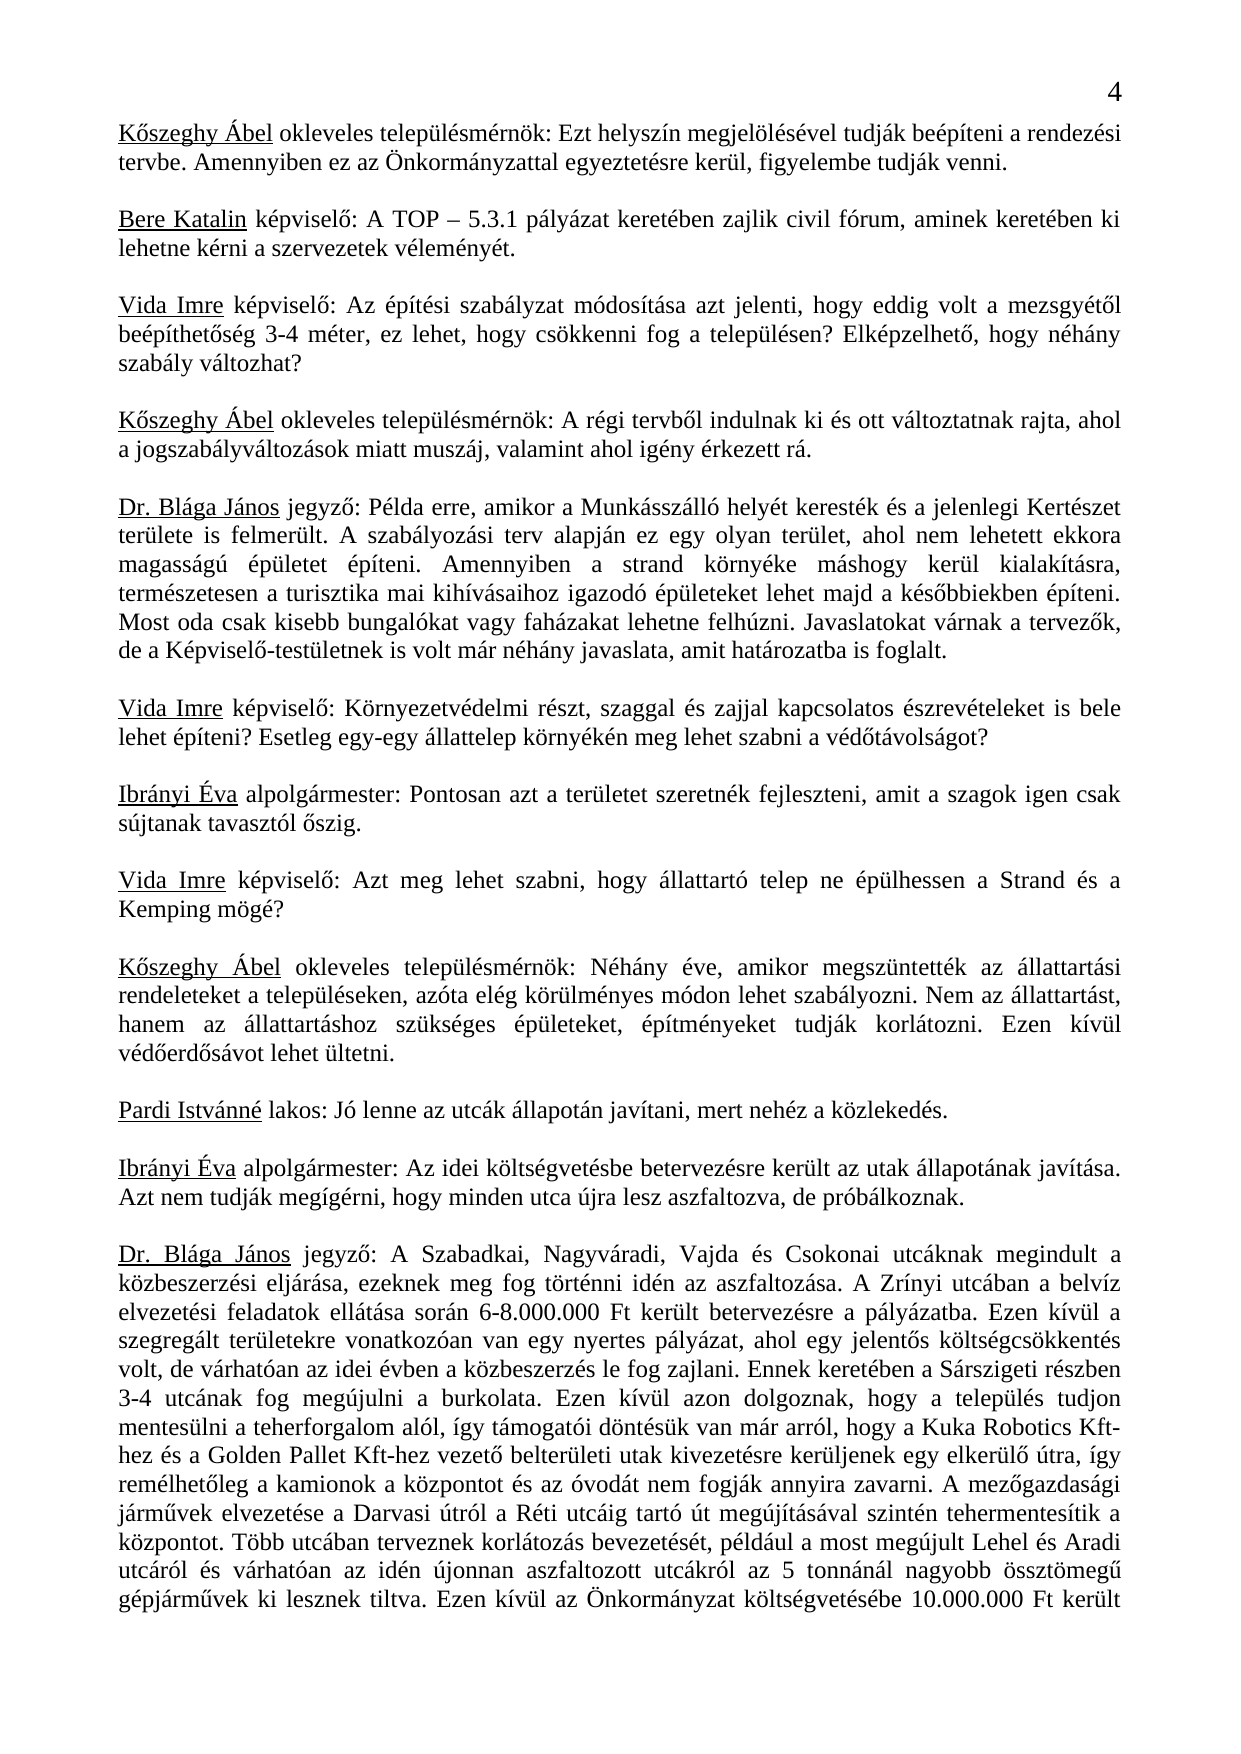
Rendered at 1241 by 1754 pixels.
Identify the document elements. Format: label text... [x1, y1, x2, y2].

text Ibrányi Éva alpolgármester: Pontosan azt a területet szeretnék fejleszteni, amit a szagok igen csak sújtanak tavasztól őszig. [118, 779, 1122, 837]
text Vida Imre képviselő: Környezetvédelmi részt, szaggal és zajjal kapcsolatos észrevételeket is bele lehet építeni? Esetleg egy-egy állattelep környékén meg lehet szabni a védőtávolságot? [118, 693, 1122, 751]
text Dr. Blága János jegyző: Példa erre, amikor a Munkásszálló helyét keresték és a jelenlegi Kertészet területe is felmerült. A szabályozási terv alapján ez egy olyan terület, ahol nem lehetett ekkora magasságú épületet építeni. Amennyiben a strand környéke máshogy kerül kialakításra, természetesen a turisztika mai kihívásaihoz igazodó épületeket lehet majd a későbbiekben építeni. Most oda csak kisebb bungalókat vagy faházakat lehetne felhúzni. Javaslatokat várnak a tervezők, de a Képviselő-testületnek is volt már néhány javaslata, amit határozatba is foglalt. [118, 492, 1122, 664]
text Bere Katalin képviselő: A TOP – 5.3.1 pályázat keretében zajlik civil fórum, aminek keretében ki lehetne kérni a szervezetek véleményét. [118, 204, 1122, 262]
text Kőszeghy Ábel okleveles településmérnök: A régi tervből indulnak ki és ott változtatnak rajta, ahol a jogszabályváltozások miatt muszáj, valamint ahol igény érkezett rá. [118, 406, 1122, 463]
text Pardi Istvánné lakos: Jó lenne az utcák állapotán javítani, mert nehéz a közlekedés. [118, 1096, 1122, 1124]
text Kőszeghy Ábel okleveles településmérnök: Néhány éve, amikor megszüntették az állattartási rendeleteket a településeken, azóta elég körülményes módon lehet szabályozni. Nem az állattartást, hanem az állattartáshoz szükséges épületeket, építményeket tudják korlátozni. Ezen kívül védőerdősávot lehet ültetni. [118, 952, 1122, 1067]
text Ibrányi Éva alpolgármester: Az idei költségvetésbe betervezésre került az utak állapotának javítása. Azt nem tudják megígérni, hogy minden utca újra lesz aszfaltozva, de próbálkoznak. [118, 1153, 1122, 1211]
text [118, 1239, 1122, 1613]
text Vida Imre képviselő: Azt meg lehet szabni, hogy állattartó telep ne épülhessen a Strand és a Kemping mögé? [118, 866, 1122, 923]
text Kőszeghy Ábel okleveles településmérnök: Ezt helyszín megjelölésével tudják beépíteni a rendezési tervbe. Amennyiben ez az Önkormányzattal egyeztetésre kerül, figyelembe tudják venni. [118, 118, 1122, 176]
text Vida Imre képviselő: Az építési szabályzat módosítása azt jelenti, hogy eddig volt a mezsgyétől beépíthetőség 3-4 méter, ez lehet, hogy csökkenni fog a településen? Elképzelhető, hogy néhány szabály változhat? [118, 291, 1122, 377]
